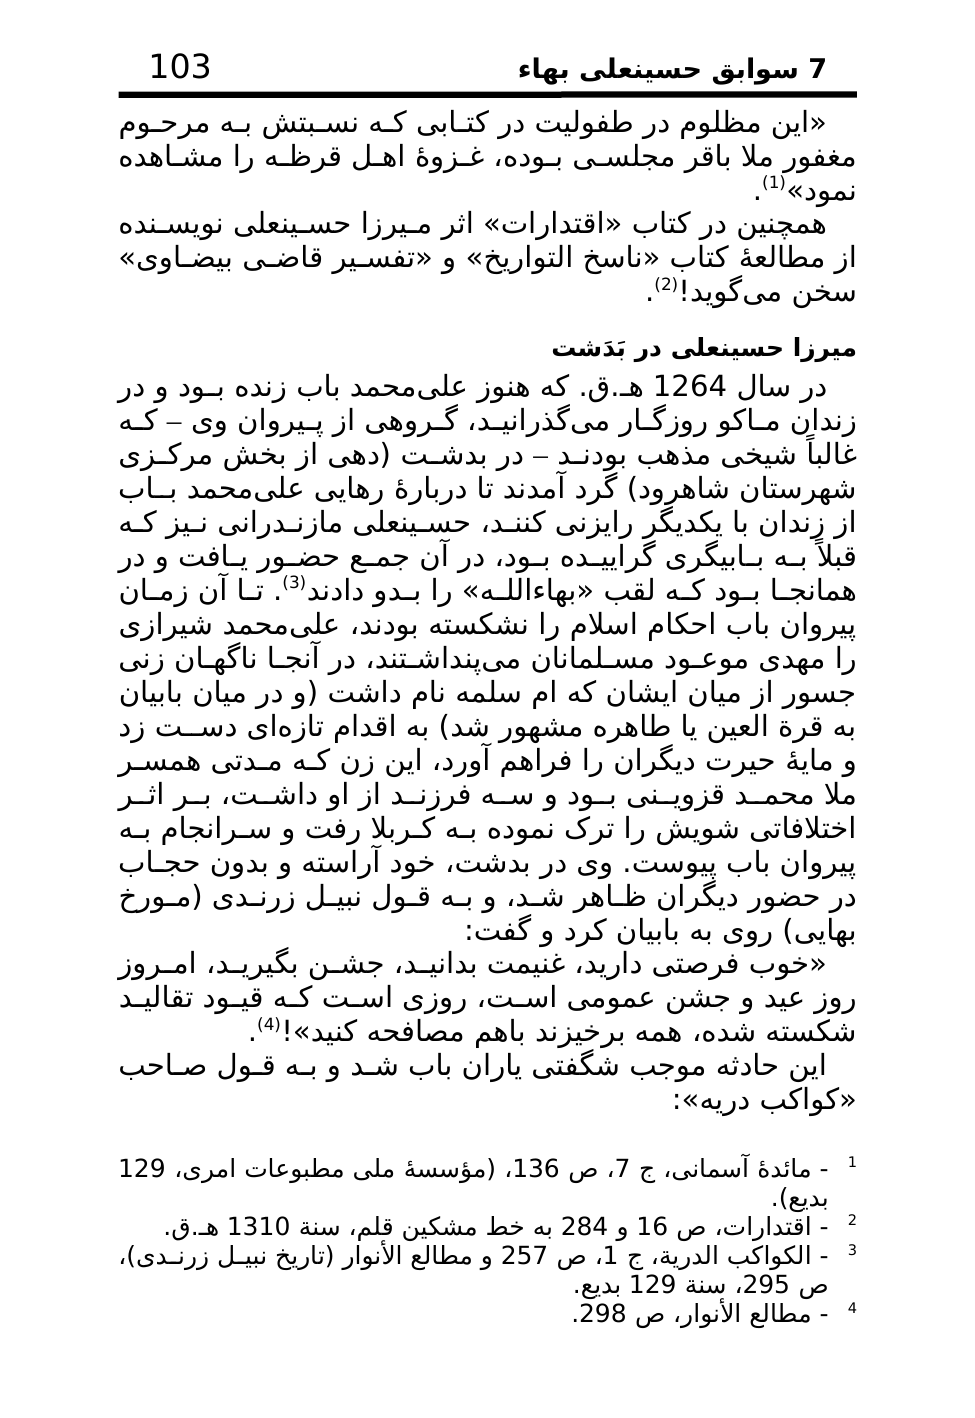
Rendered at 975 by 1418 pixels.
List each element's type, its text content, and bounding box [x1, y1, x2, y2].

text میرزا حسینعلی در بَدَشت [118, 334, 857, 363]
text این حادثه موجب شگفتی یاران باب شد و به قول صاحب «کواکب دریه»: [118, 1049, 857, 1117]
text «این مظلوم در طفولیت در کتابی که نسبتش به مرحوم مغفور ملا باقر مجلسی بوده، غزوۀ اهل قرظه را مشاهده نمود»(). [118, 105, 857, 207]
text «خوب فرصتی دارید، غنیمت بدانید، جشن بگیرید، امروز روز عید و جشن عمومی است، روزی است که قیود تقالید شکسته شده، همه برخیزند باهم مصافحه کنید»!(). [118, 947, 857, 1049]
text در سال 1264 هـ.ق. که هنوز علی‌محمد باب زنده بود و در زندان ماکو روزگار می‌گذرانید، گروهی از پیروان وی – که غالباً شیخی مذهب بودند – در بدشت (دهی از بخش مرکزی شهرستان شاهرود) گرد آمدند تا دربارۀ رهایی علی‌محمد باب از زندان با یکدیگر رایزنی کنند، حسینعلی مازندرانی نیز که قبلاً به بابیگری گراییده بود، در آن جمع حضور یافت و در همانجا بود که لقب «بهاءالله» را بدو دادند(). تا آن زمان پیروان باب احکام اسلام را نشکسته بودند، علی‌محمد شیرازی را مهدی موعود مسلمانان می‌پنداشتند، در آنجا ناگهان زنی جسور از میان ایشان که ام سلمه نام داشت (و در میان بابیان به قرة العین یا طاهره مشهور شد) به اقدام تازه‌ای دست زد و مایۀ حیرت دیگران را فراهم آورد، این زن که مدتی همسر ملا محمد قزوینی بود و سه فرزند از او داشت، بر اثر اختلافاتی شویش را ترک نموده به کربلا رفت و سرانجام به پیروان باب پیوست. وی در بدشت، خود آراسته و بدون حجاب در حضور دیگران ظاهر شد، و به قول نبیل زرندی (مورخ بهایی) روی به بابیان کرد و گفت: [118, 369, 857, 947]
text همچنین در کتاب «اقتدارات» اثر میرزا حسینعلی نویسنده از مطالعۀ کتاب «ناسخ التواریخ» و «تفسیر قاضی بیضاوی» سخن می‌گوید!(). [118, 207, 857, 309]
